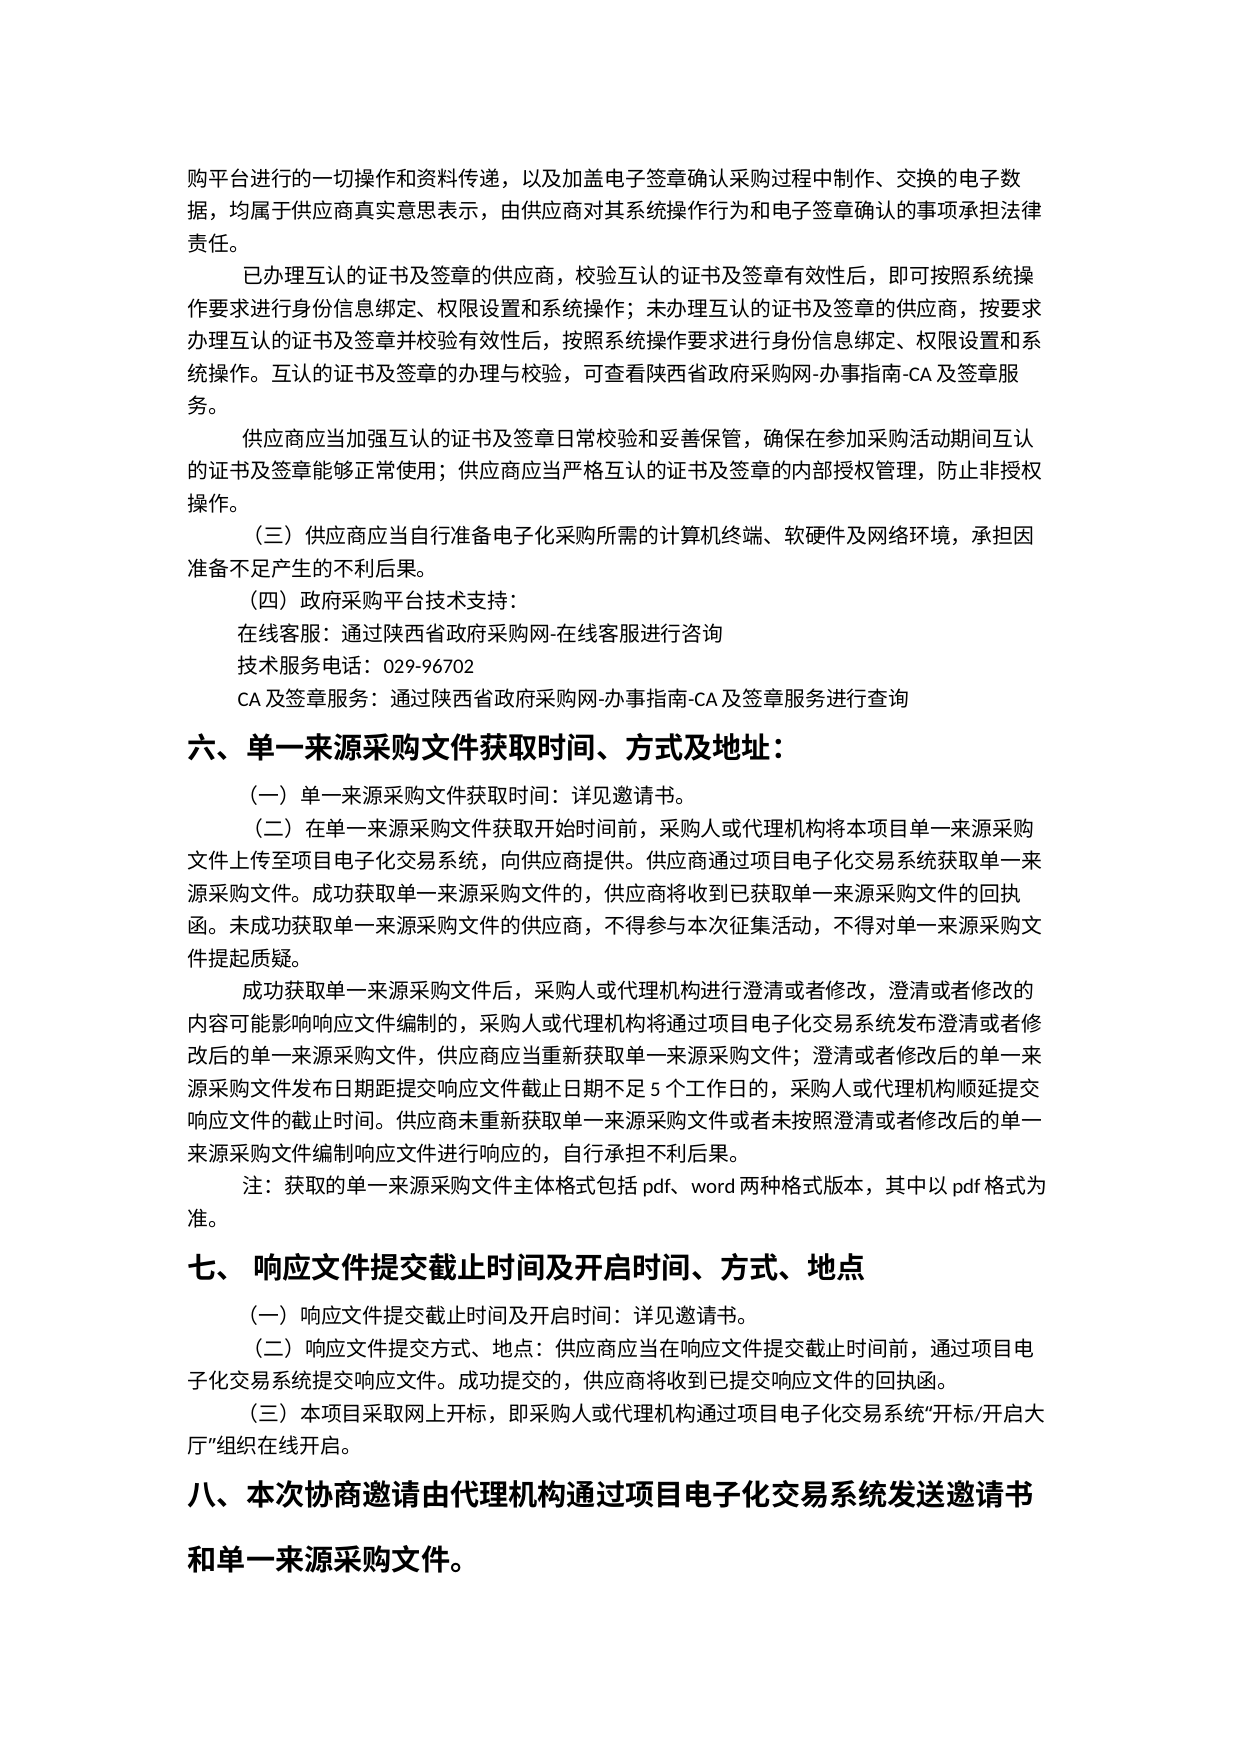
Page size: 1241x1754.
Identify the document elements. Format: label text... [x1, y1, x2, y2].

text （三）本项目采取网上开标，即采购人或代理机构通过项目电子化交易系统“开标/开启大厅”组织在线开启。 [187, 1397, 1053, 1462]
text 六、单一来源采购文件获取时间、方式及地址： [187, 714, 1053, 779]
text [187, 162, 1053, 259]
text 注：获取的单一来源采购文件主体格式包括pdf、word两种格式版本，其中以pdf格式为准。 [187, 1169, 1053, 1234]
text 已办理互认的证书及签章的供应商，校验互认的证书及签章有效性后，即可按照系统操作要求进行身份信息绑定、权限设置和系统操作；未办理互认的证书及签章的供应商，按要求办理互认的证书及签章并校验有效性后，按照系统操作要求进行身份信息绑定、权限设置和系统操作。互认的证书及签章的办理与校验，可查看陕西省政府采购网-办事指南-CA及签章服务。 [187, 259, 1053, 422]
text （二）在单一来源采购文件获取开始时间前，采购人或代理机构将本项目单一来源采购文件上传至项目电子化交易系统，向供应商提供。供应商通过项目电子化交易系统获取单一来源采购文件。成功获取单一来源采购文件的，供应商将收到已获取单一来源采购文件的回执函。未成功获取单一来源采购文件的供应商，不得参与本次征集活动，不得对单一来源采购文件提起质疑。 [187, 812, 1053, 974]
text 八、本次协商邀请由代理机构通过项目电子化交易系统发送邀请书和单一来源采购文件。 [187, 1462, 1053, 1592]
text 技术服务电话：029-96702 [187, 649, 1053, 682]
text 供应商应当加强互认的证书及签章日常校验和妥善保管，确保在参加采购活动期间互认的证书及签章能够正常使用；供应商应当严格互认的证书及签章的内部授权管理，防止非授权操作。 [187, 422, 1053, 519]
text （三）供应商应当自行准备电子化采购所需的计算机终端、软硬件及网络环境，承担因准备不足产生的不利后果。 [187, 519, 1053, 584]
text （四）政府采购平台技术支持： [187, 584, 1053, 617]
text 七、 响应文件提交截止时间及开启时间、方式、地点 [187, 1234, 1053, 1299]
text （一）单一来源采购文件获取时间：详见邀请书。 [187, 779, 1053, 812]
text CA及签章服务：通过陕西省政府采购网-办事指南-CA及签章服务进行查询 [187, 682, 1053, 714]
text （二）响应文件提交方式、地点：供应商应当在响应文件提交截止时间前，通过项目电子化交易系统提交响应文件。成功提交的，供应商将收到已提交响应文件的回执函。 [187, 1332, 1053, 1397]
text （一）响应文件提交截止时间及开启时间：详见邀请书。 [187, 1299, 1053, 1332]
text 成功获取单一来源采购文件后，采购人或代理机构进行澄清或者修改，澄清或者修改的内容可能影响响应文件编制的，采购人或代理机构将通过项目电子化交易系统发布澄清或者修改后的单一来源采购文件，供应商应当重新获取单一来源采购文件；澄清或者修改后的单一来源采购文件发布日期距提交响应文件截止日期不足5个工作日的，采购人或代理机构顺延提交响应文件的截止时间。供应商未重新获取单一来源采购文件或者未按照澄清或者修改后的单一来源采购文件编制响应文件进行响应的，自行承担不利后果。 [187, 974, 1053, 1169]
text 在线客服：通过陕西省政府采购网-在线客服进行咨询 [187, 617, 1053, 649]
